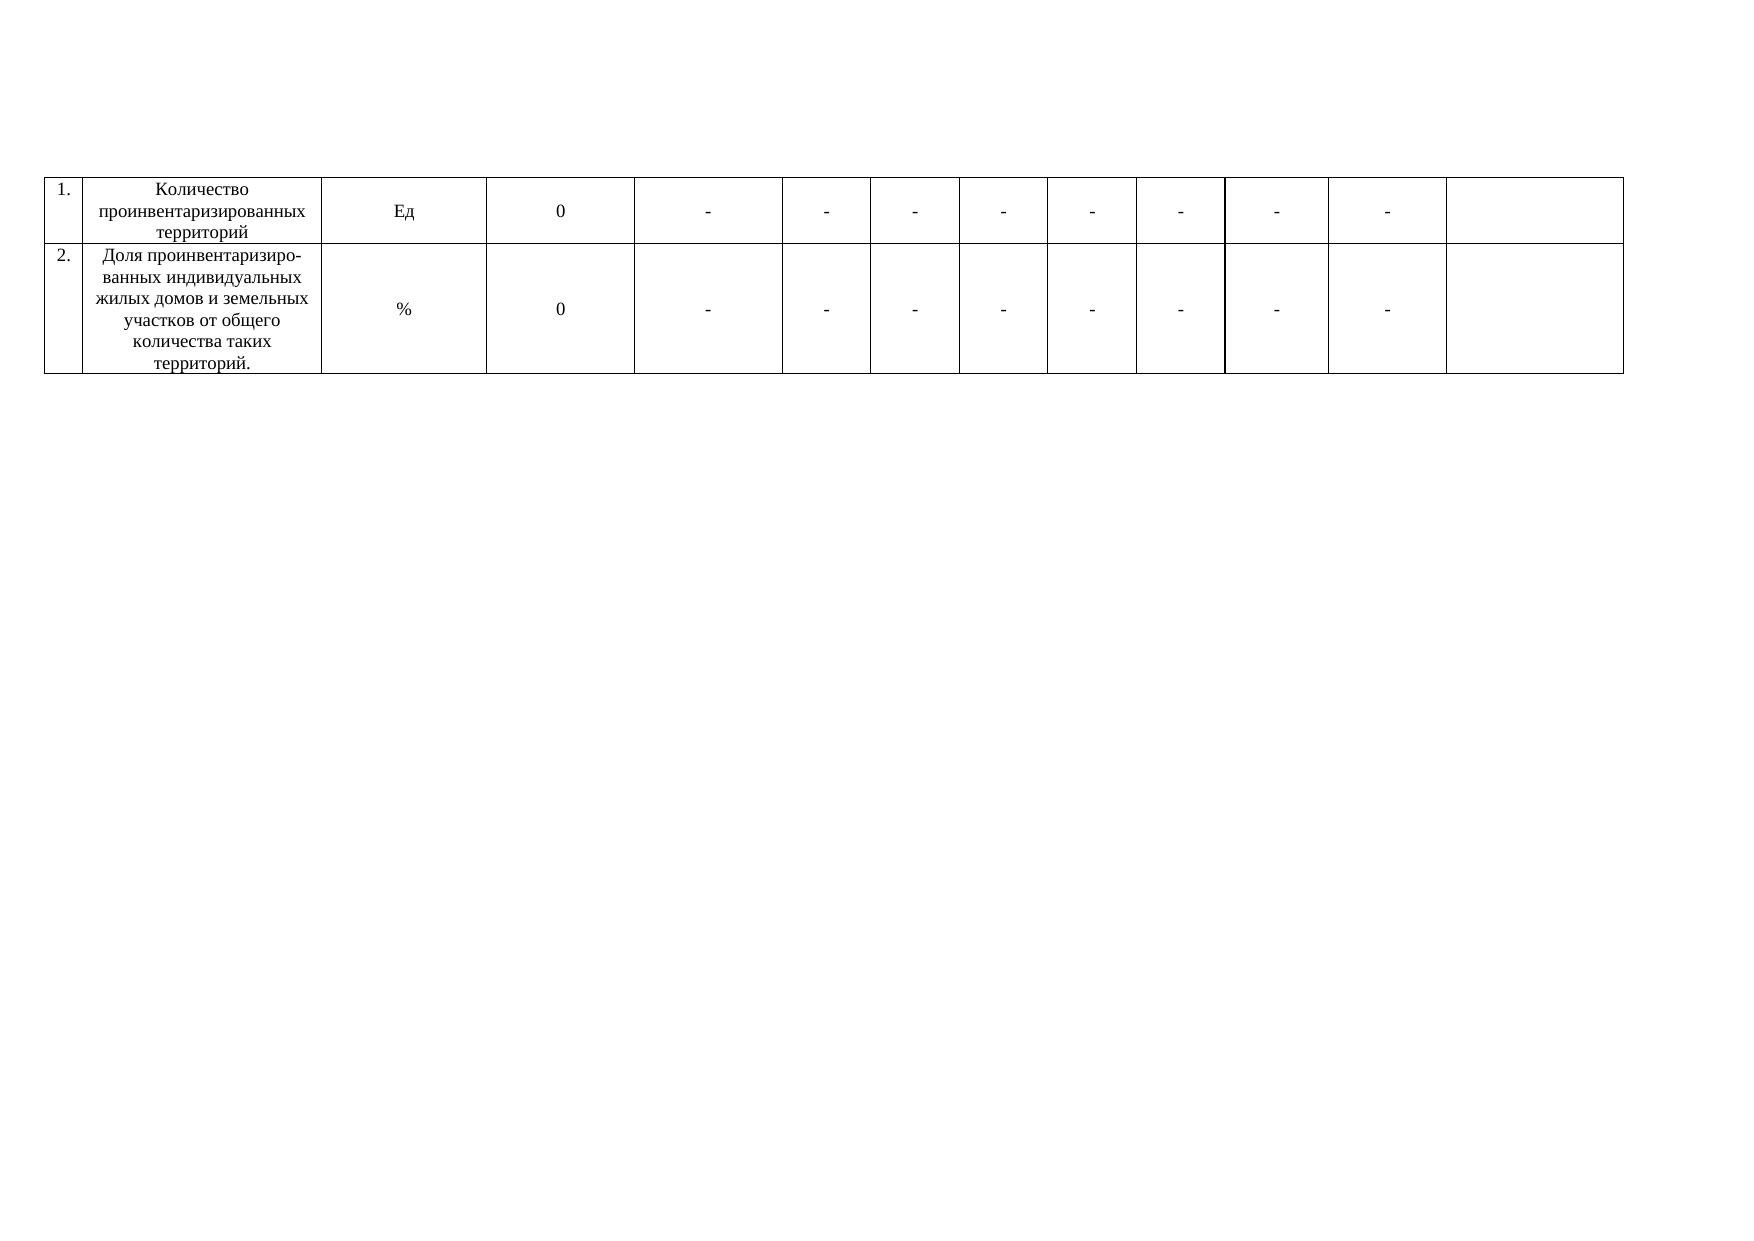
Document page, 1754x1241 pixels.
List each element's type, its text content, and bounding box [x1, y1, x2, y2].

table_cell [1447, 244, 1623, 373]
table_cell - [783, 178, 870, 243]
table_cell - [1226, 244, 1328, 373]
table_cell Количество проинвентаризированных территорий [83, 178, 321, 243]
table_cell - [1137, 244, 1224, 373]
table_cell [1447, 178, 1623, 243]
table_cell - [1329, 244, 1446, 373]
table_cell - [871, 244, 959, 373]
table_cell - [1137, 178, 1224, 243]
table_cell - [783, 244, 870, 373]
table_cell - [1048, 244, 1136, 373]
table_cell Ед [322, 178, 486, 243]
table_cell 2. [45, 244, 82, 373]
table_cell - [960, 178, 1047, 243]
table_cell - [871, 178, 959, 243]
table_cell - [1329, 178, 1446, 243]
table_cell % [322, 244, 486, 373]
table_cell 1. [45, 178, 82, 243]
table_cell Доля проинвентаризиро-ванных индивидуальных жилых домов и земельных участков от общего количества таких территорий. [83, 244, 321, 373]
table_cell 0 [487, 178, 634, 243]
table_cell - [1048, 178, 1136, 243]
table_cell - [1226, 178, 1328, 243]
table_cell - [635, 178, 782, 243]
table_cell - [635, 244, 782, 373]
table_cell 0 [487, 244, 634, 373]
table_cell - [960, 244, 1047, 373]
